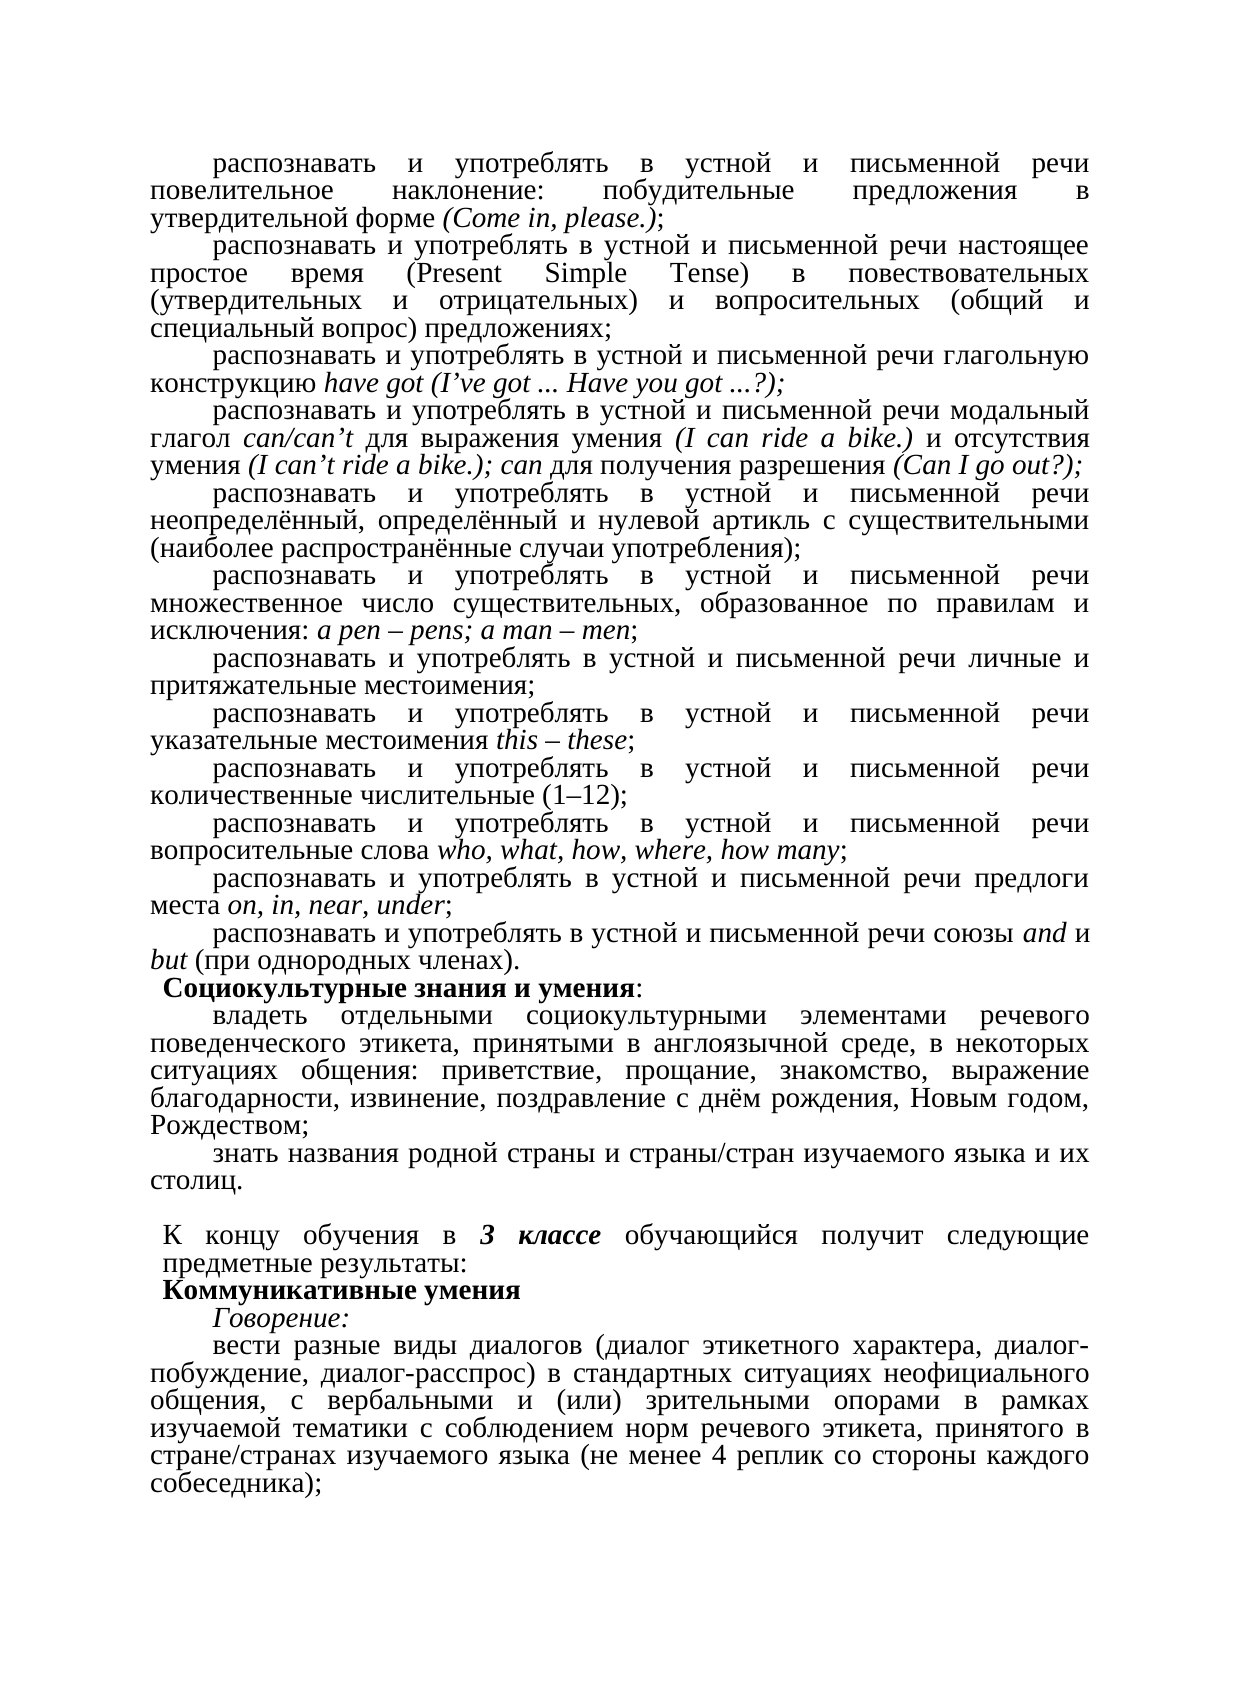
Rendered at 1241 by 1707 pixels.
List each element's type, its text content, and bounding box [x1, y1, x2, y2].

text К концу обучения в 3 классе обучающийся получит следующие предметные результаты: [162, 1222, 1090, 1277]
text распознавать и употреблять в устной и письменной речи предлоги места on, in, near, under; [150, 865, 1090, 920]
text владеть отдельными социокультурными элементами речевого поведенческого этикета, принятыми в англоязычной среде, в некоторых ситуациях общения: приветствие, прощание, знакомство, выражение благодарности, извинение, поздравление с днём рождения, Новым годом, Рождеством; [150, 1002, 1090, 1140]
text распознавать и употреблять в устной и письменной речи личные и притяжательные местоимения; [150, 645, 1090, 700]
text распознавать и употреблять в устной и письменной речи союзы and и but (при однородных членах). [150, 920, 1090, 975]
text Говорение: [150, 1305, 1090, 1332]
text распознавать и употреблять в устной и письменной речи настоящее простое время (Present Simple Tense) в повествовательных (утвердительных и отрицательных) и вопросительных (общий и специальный вопрос) предложениях; [150, 232, 1090, 342]
text распознавать и употреблять в устной и письменной речи указательные местоимения this – these; [150, 700, 1090, 755]
text распознавать и употреблять в устной и письменной речи повелительное наклонение: побудительные предложения в утвердительной форме (Come in, please.); [150, 150, 1090, 232]
text распознавать и употреблять в устной и письменной речи количественные числительные (1–12); [150, 755, 1090, 810]
text распознавать и употреблять в устной и письменной речи множественное число существительных, образованное по правилам и исключения: a pen – pens; a man – men; [150, 562, 1090, 645]
text распознавать и употреблять в устной и письменной речи модальный глагол сan/can’t для выражения умения (I can ride a bike.) и отсутствия умения (I can’t ride a bike.); can для получения разрешения (Can I go out?); [150, 397, 1090, 480]
text распознавать и употреблять в устной и письменной речи неопределённый, определённый и нулевой артикль с существительными (наиболее распространённые случаи употребления); [150, 480, 1090, 562]
text распознавать и употреблять в устной и письменной речи вопросительные слова who, what, how, where, how many; [150, 810, 1090, 865]
text Социокультурные знания и умения: [162, 975, 1090, 1002]
text Коммуникативные умения [162, 1277, 1090, 1305]
text знать названия родной страны и страны/стран изучаемого языка и их столиц. [150, 1140, 1090, 1195]
text распознавать и употреблять в устной и письменной речи глагольную конструкцию have got (I’ve got ... Have you got ...?); [150, 342, 1090, 397]
text вести разные виды диалогов (диалог этикетного характера, диалог-побуждение, диалог-расспрос) в стандартных ситуациях неофициального общения, с вербальными и (или) зрительными опорами в рамках изучаемой тематики с соблюдением норм речевого этикета, принятого в стране/странах изучаемого языка (не менее 4 реплик со стороны каждого собеседника); [150, 1332, 1090, 1497]
